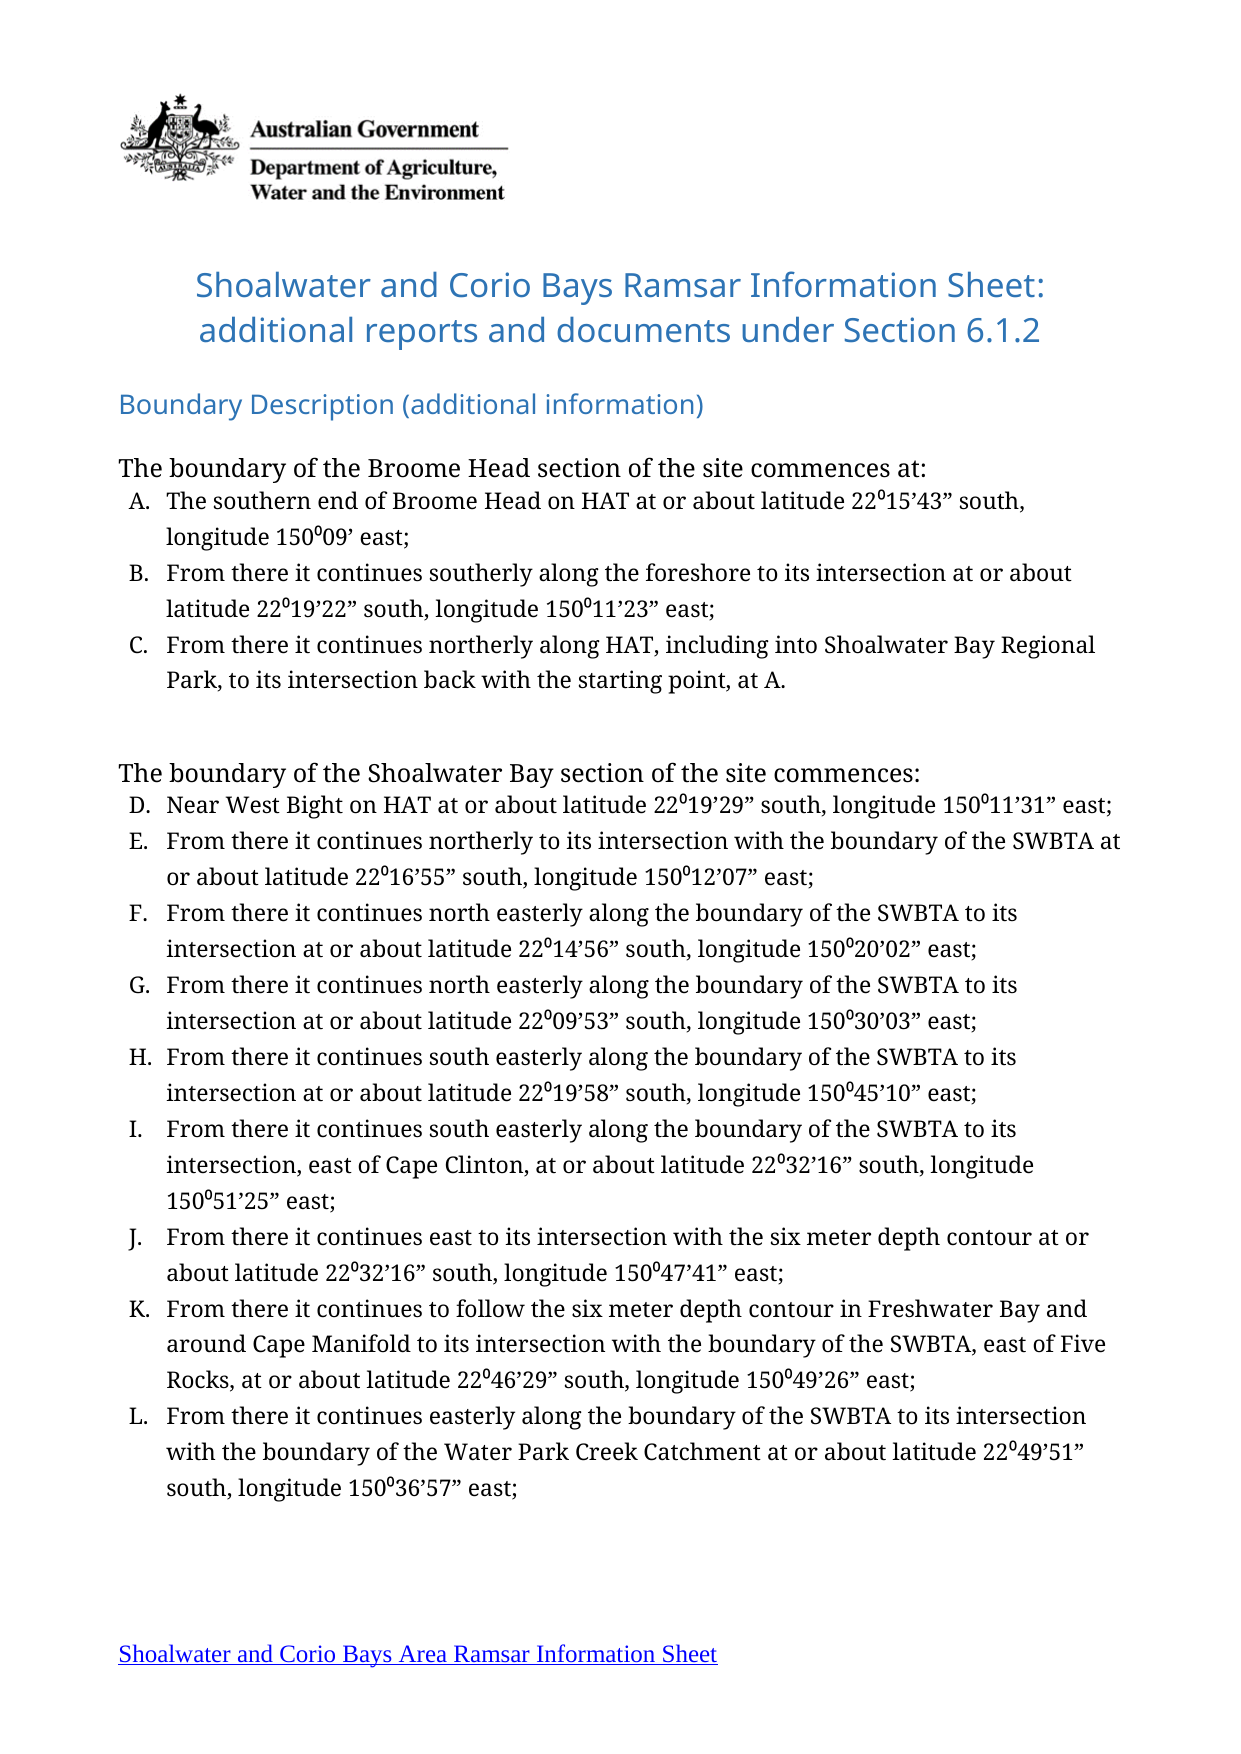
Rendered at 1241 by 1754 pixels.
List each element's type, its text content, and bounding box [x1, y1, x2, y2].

subtitle Shoalwater and Corio Bays Ramsar Information Sheet: additional reports and documents under Section 6.1.2 [118, 261, 1122, 352]
list From there it continues northerly to its intersection with the boundary of the SWBTA at or about latitude 22⁰16’55” south, longitude 150⁰12’07” east; [128, 825, 1122, 892]
picture [118, 88, 515, 208]
subtitle Boundary Description (additional information) [118, 385, 1122, 422]
list From there it continues northerly along HAT, including into Shoalwater Bay Regional Park, to its intersection back with the starting point, at A. [128, 628, 1122, 696]
text The boundary of the Broome Head section of the site commences at: [118, 451, 1122, 485]
list From there it continues easterly along the boundary of the SWBTA to its intersection with the boundary of the Water Park Creek Catchment at or about latitude 22⁰49’51” south, longitude 150⁰36’57” east; [128, 1400, 1122, 1503]
list Near West Bight on HAT at or about latitude 22⁰19’29” south, longitude 150⁰11’31” east; [128, 789, 1122, 821]
list From there it continues south easterly along the boundary of the SWBTA to its intersection, east of Cape Clinton, at or about latitude 22⁰32’16” south, longitude 150⁰51’25” east; [128, 1113, 1122, 1216]
list From there it continues east to its intersection with the six meter depth contour at or about latitude 22⁰32’16” south, longitude 150⁰47’41” east; [128, 1221, 1122, 1288]
list The southern end of Broome Head on HAT at or about latitude 22⁰15’43” south, longitude 150⁰09’ east; [128, 485, 1122, 552]
list From there it continues south easterly along the boundary of the SWBTA to its intersection at or about latitude 22⁰19’58” south, longitude 150⁰45’10” east; [128, 1041, 1122, 1108]
list From there it continues north easterly along the boundary of the SWBTA to its intersection at or about latitude 22⁰14’56” south, longitude 150⁰20’02” east; [128, 897, 1122, 964]
text The boundary of the Shoalwater Bay section of the site commences: [118, 755, 1122, 789]
list From there it continues to follow the six meter depth contour in Freshwater Bay and around Cape Manifold to its intersection with the boundary of the SWBTA, east of Five Rocks, at or about latitude 22⁰46’29” south, longitude 150⁰49’26” east; [128, 1292, 1122, 1396]
list From there it continues southerly along the foreshore to its intersection at or about latitude 22⁰19’22” south, longitude 150⁰11’23” east; [128, 557, 1122, 624]
list From there it continues north easterly along the boundary of the SWBTA to its intersection at or about latitude 22⁰09’53” south, longitude 150⁰30’03” east; [128, 969, 1122, 1036]
